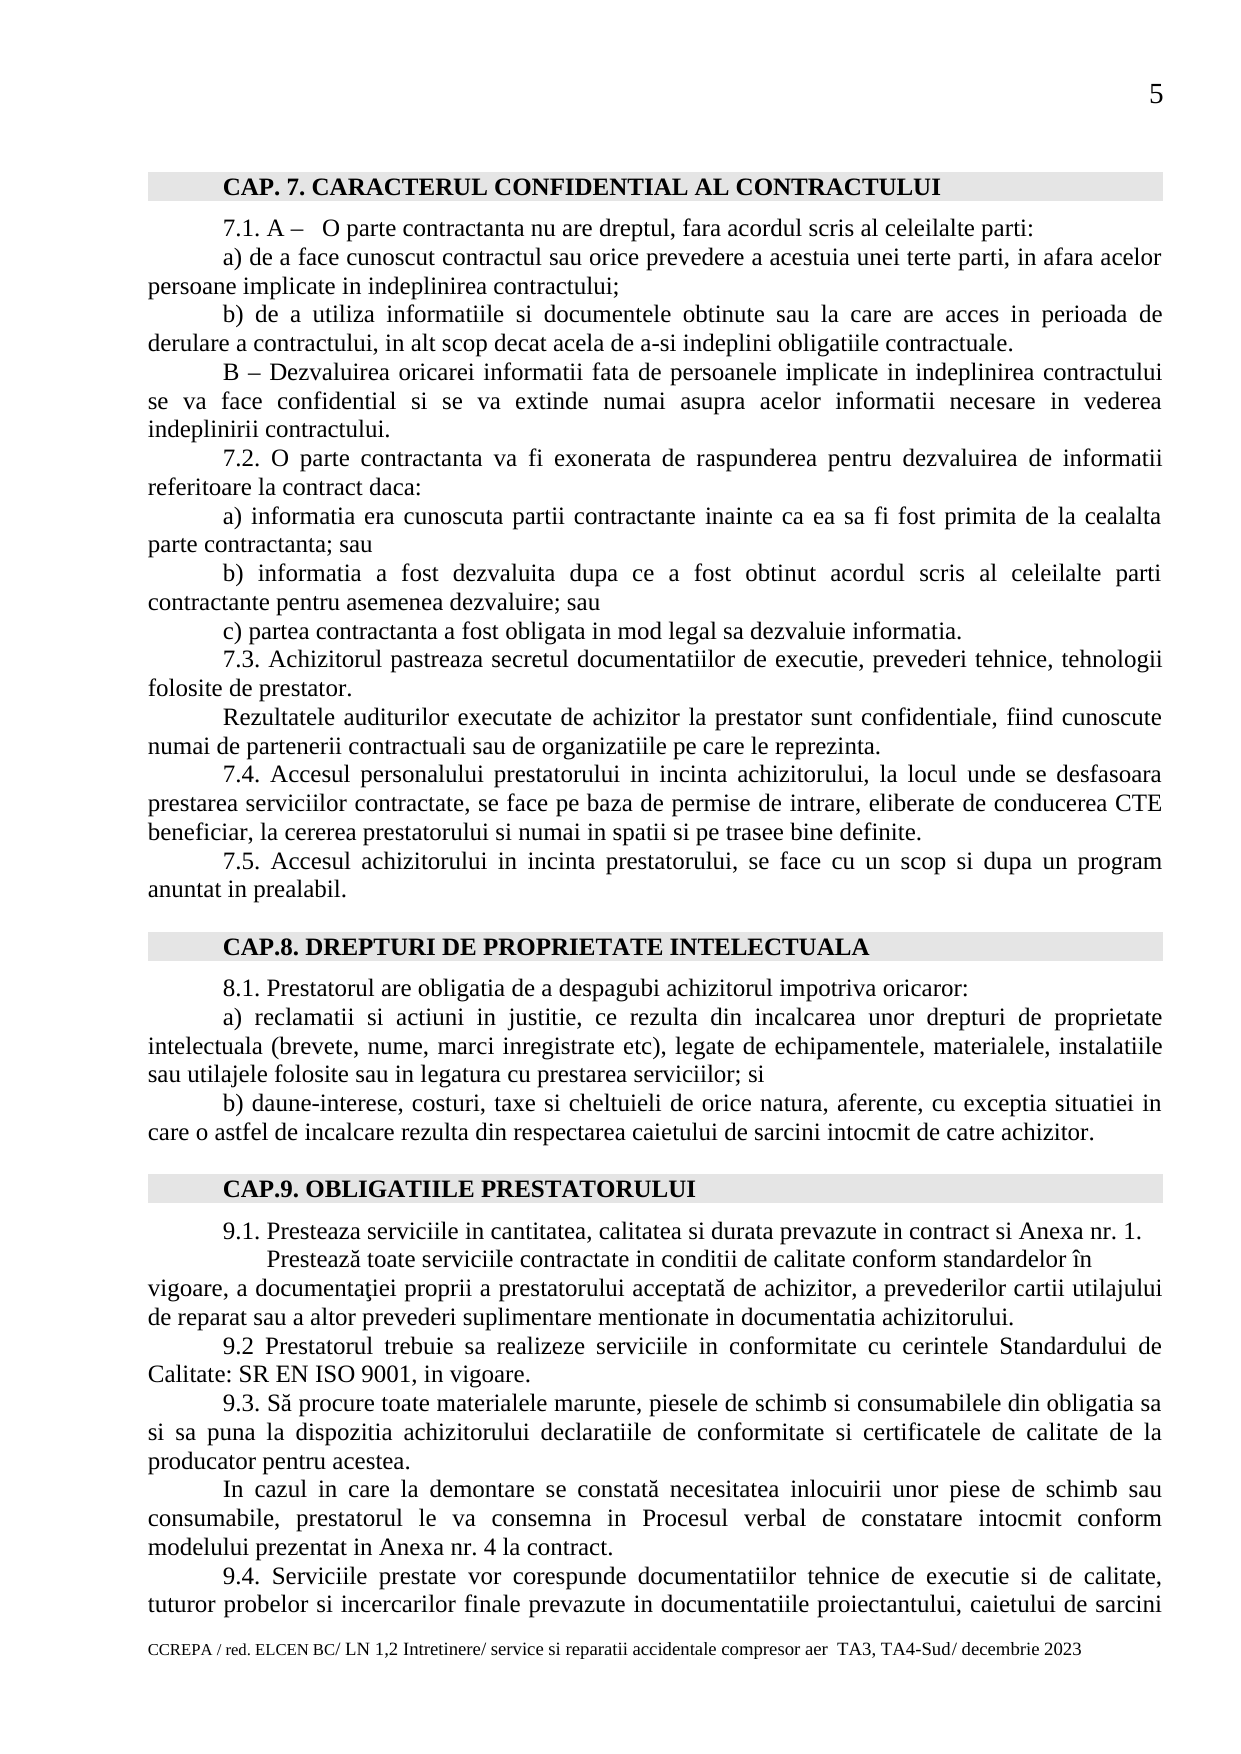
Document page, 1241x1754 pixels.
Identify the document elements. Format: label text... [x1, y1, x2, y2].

text 7.1. A – O parte contractanta nu are dreptul, fara acordul scris al celeilalte parti: [148, 213, 1163, 242]
text 8.1. Prestatorul are obligatia de a despagubi achizitorul impotriva oricaror: [148, 973, 1163, 1002]
text b) informatia a fost dezvaluita dupa ce a fost obtinut acordul scris al celeilalte parti contractante pentru asemenea dezvaluire; sau [148, 558, 1163, 616]
text 7.2. O parte contractanta va fi exonerata de raspunderea pentru dezvaluirea de informatii referitoare la contract daca: [148, 443, 1163, 501]
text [148, 1561, 1163, 1618]
text 7.5. Accesul achizitorului in incinta prestatorului, se face cu un scop si dupa un program anuntat in prealabil. [148, 846, 1163, 903]
text 9.2 Prestatorul trebuie sa realizeze serviciile in conformitate cu cerintele Standardului de Calitate: SR EN ISO 9001, in vigoare. [148, 1331, 1163, 1388]
text a) de a face cunoscut contractul sau orice prevedere a acestuia unei terte parti, in afara acelor persoane implicate in indeplinirea contractului; [148, 242, 1163, 299]
text Rezultatele auditurilor executate de achizitor la prestator sunt confidentiale, fiind cunoscute numai de partenerii contractuali sau de organizatiile pe care le reprezinta. [148, 702, 1163, 759]
text a) informatia era cunoscuta partii contractante inainte ca ea sa fi fost primita de la cealalta parte contractanta; sau [148, 501, 1163, 558]
text vigoare, a documentaţiei proprii a prestatorului acceptată de achizitor, a prevederilor cartii utilajului de reparat sau a altor prevederi suplimentare mentionate in documentatia achizitorului. [148, 1273, 1163, 1331]
text In cazul in care la demontare se constată necesitatea inlocuirii unor piese de schimb sau consumabile, prestatorul le va consemna in Procesul verbal de constatare intocmit conform modelului prezentat in Anexa nr. 4 la contract. [148, 1474, 1163, 1561]
subtitle CAP.8. DREPTURI DE PROPRIETATE INTELECTUALA [148, 932, 1163, 961]
text b) de a utiliza informatiile si documentele obtinute sau la care are acces in perioada de derulare a contractului, in alt scop decat acela de a-si indeplini obligatiile contractuale. [148, 299, 1163, 357]
subtitle CAP.9. OBLIGATIILE PRESTATORULUI [148, 1174, 1163, 1203]
text 9.3. Să procure toate materialele marunte, piesele de schimb si consumabilele din obligatia sa si sa puna la dispozitia achizitorului declaratiile de conformitate si certificatele de calitate de la producator pentru acestea. [148, 1388, 1163, 1474]
text B – Dezvaluirea oricarei informatii fata de persoanele implicate in indeplinirea contractului se va face confidential si se va extinde numai asupra acelor informatii necesare in vederea indeplinirii contractului. [148, 357, 1163, 443]
text b) daune-interese, costuri, taxe si cheltuieli de orice natura, aferente, cu exceptia situatiei in care o astfel de incalcare rezulta din respectarea caietului de sarcini intocmit de catre achizitor. [148, 1088, 1163, 1146]
text 7.3. Achizitorul pastreaza secretul documentatiilor de executie, prevederi tehnice, tehnologii folosite de prestator. [148, 644, 1163, 702]
text 9.1. Presteaza serviciile in cantitatea, calitatea si durata prevazute in contract si Anexa nr. 1. [148, 1216, 1163, 1244]
text c) partea contractanta a fost obligata in mod legal sa dezvaluie informatia. [148, 616, 1163, 644]
text Prestează toate serviciile contractate in conditii de calitate conform standardelor în [223, 1244, 1163, 1273]
text a) reclamatii si actiuni in justitie, ce rezulta din incalcarea unor drepturi de proprietate intelectuala (brevete, nume, marci inregistrate etc), legate de echipamentele, materialele, instalatiile sau utilajele folosite sau in legatura cu prestarea serviciilor; si [148, 1002, 1163, 1088]
subtitle CAP. 7. CARACTERUL CONFIDENTIAL AL CONTRACTULUI [148, 172, 1163, 201]
text 7.4. Accesul personalului prestatorului in incinta achizitorului, la locul unde se desfasoara prestarea serviciilor contractate, se face pe baza de permise de intrare, eliberate de conducerea CTE beneficiar, la cererea prestatorului si numai in spatii si pe trasee bine definite. [148, 759, 1163, 846]
